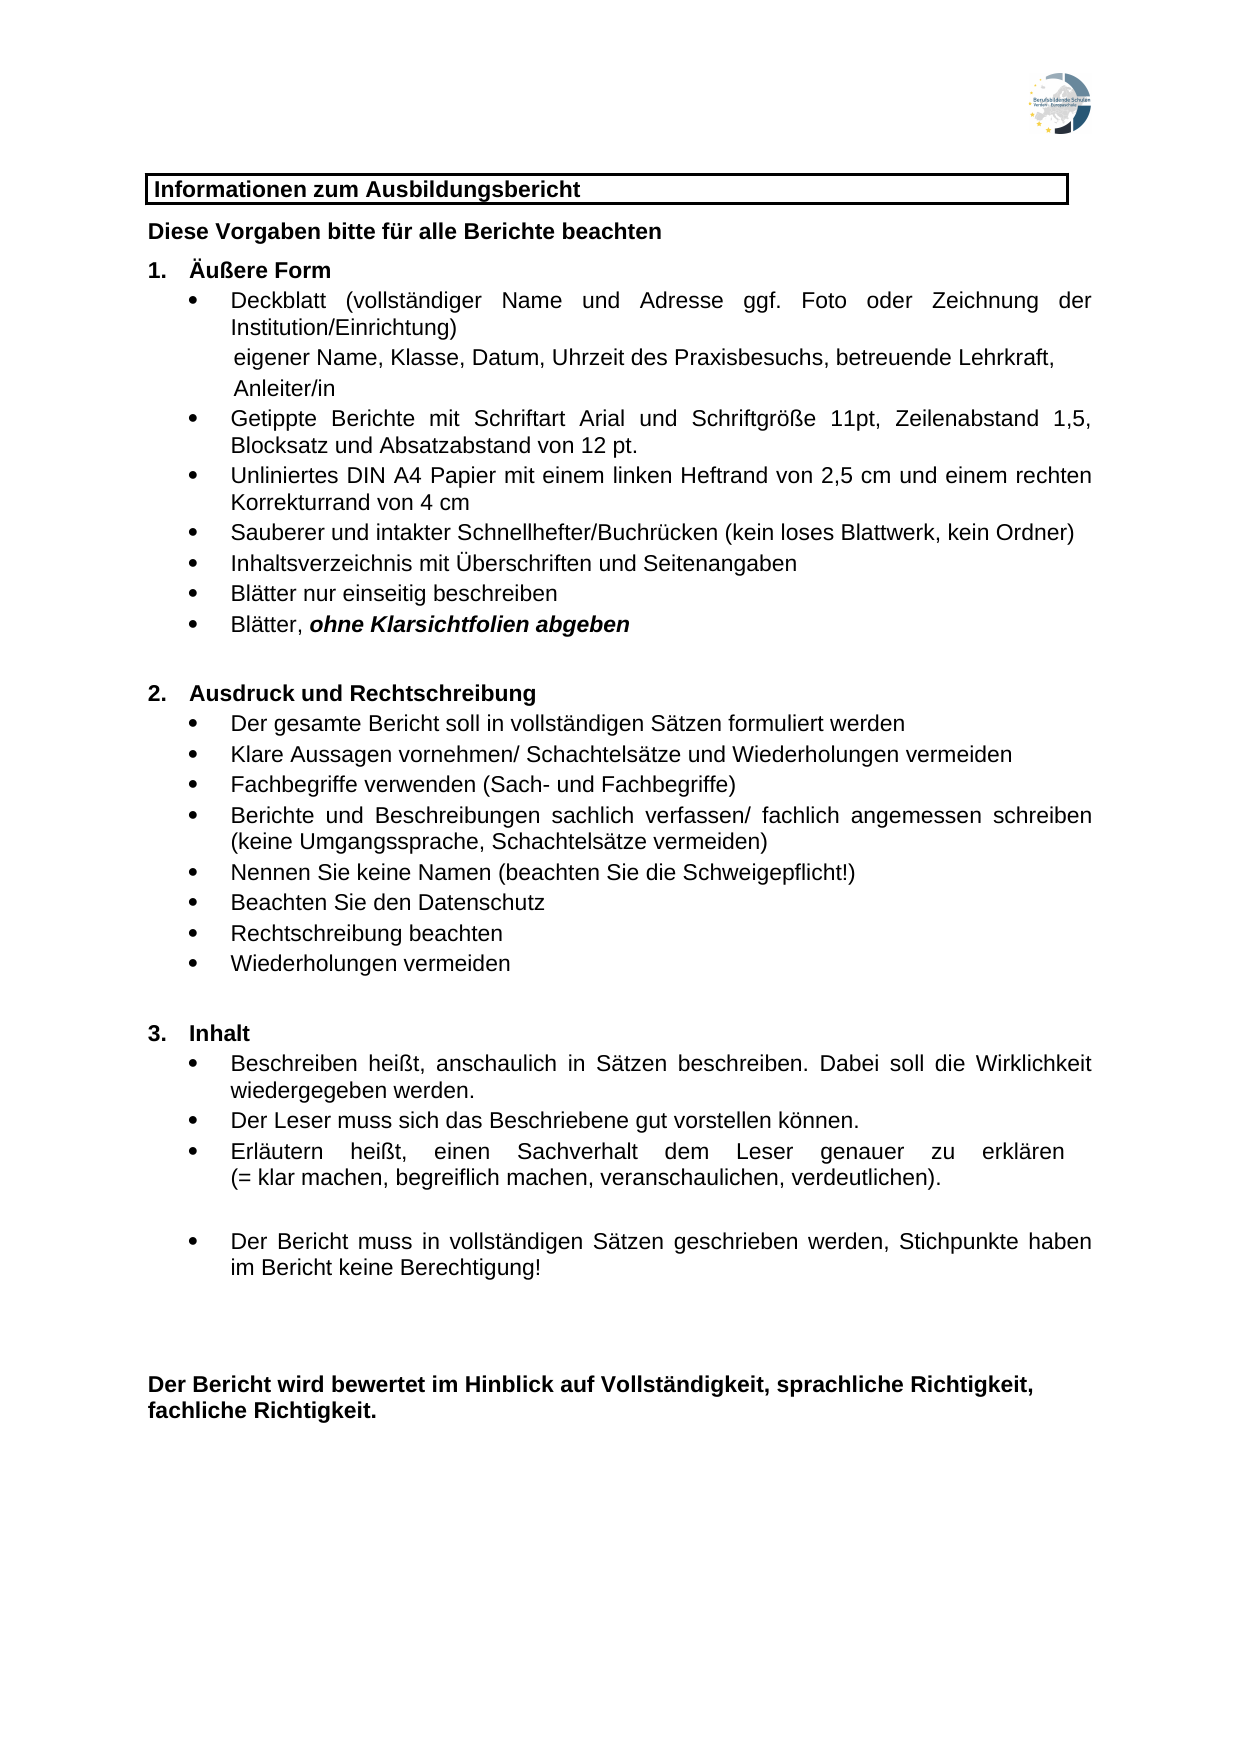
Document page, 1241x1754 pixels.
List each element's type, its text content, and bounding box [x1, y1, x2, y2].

list Wiederholungen vermeiden [189, 950, 1092, 977]
list Blätter, ohne Klarsichtfolien abgeben [189, 611, 1092, 637]
text Der Bericht wird bewertet im Hinblick auf Vollständigkeit, sprachliche Richtigkeit, fachliche Richtigkeit. [148, 1371, 1092, 1423]
list Getippte Berichte mit Schriftart Arial und Schriftgröße 11pt, Zeilenabstand 1,5, Blocksatz und Absatzabstand von 12 pt. [189, 405, 1092, 458]
list Inhalt [148, 1020, 1092, 1046]
picture [1028, 73, 1093, 134]
list Fachbegriffe verwenden (Sach- und Fachbegriffe) [189, 771, 1092, 798]
text Anleiter/in [189, 375, 1092, 401]
subtitle Informationen zum Ausbildungsbericht [148, 176, 1066, 202]
list Beschreiben heißt, anschaulich in Sätzen beschreiben. Dabei soll die Wirklichkeit wiedergegeben werden. [189, 1050, 1092, 1103]
list Unliniertes DIN A4 Papier mit einem linken Heftrand von 2,5 cm und einem rechten Korrekturrand von 4 cm [189, 462, 1092, 515]
list Erläutern heißt, einen Sachverhalt dem Leser genauer zu erklären (= klar machen, begreiflich machen, veranschaulichen, verdeutlichen). [189, 1138, 1092, 1190]
list Inhaltsverzeichnis mit Überschriften und Seitenangaben [189, 549, 1092, 576]
text Diese Vorgaben bitte für alle Berichte beachten [148, 218, 1092, 244]
list Äußere Form [148, 257, 1092, 283]
list Der Bericht muss in vollständigen Sätzen geschrieben werden, Stichpunkte haben im Bericht keine Berechtigung! [189, 1228, 1092, 1281]
list Beachten Sie den Datenschutz [189, 889, 1092, 916]
list Der Leser muss sich das Beschriebene gut vorstellen können. [189, 1107, 1092, 1133]
list Sauberer und intakter Schnellhefter/Buchrücken (kein loses Blattwerk, kein Ordner) [189, 519, 1092, 545]
list Nennen Sie keine Namen (beachten Sie die Schweigepflicht!) [189, 859, 1092, 885]
text eigener Name, Klasse, Datum, Uhrzeit des Praxisbesuchs, betreuende Lehrkraft, [189, 344, 1092, 371]
list Rechtschreibung beachten [189, 920, 1092, 946]
list Ausdruck und Rechtschreibung [148, 680, 1092, 706]
list Blätter nur einseitig beschreiben [189, 580, 1092, 606]
list Klare Aussagen vornehmen/ Schachtelsätze und Wiederholungen vermeiden [189, 741, 1092, 767]
list Der gesamte Bericht soll in vollständigen Sätzen formuliert werden [189, 710, 1092, 737]
list Deckblatt (vollständiger Name und Adresse ggf. Foto oder Zeichnung der Institution/Einrichtung) [189, 287, 1092, 340]
list Berichte und Beschreibungen sachlich verfassen/ fachlich angemessen schreiben (keine Umgangssprache, Schachtelsätze vermeiden) [189, 802, 1092, 855]
